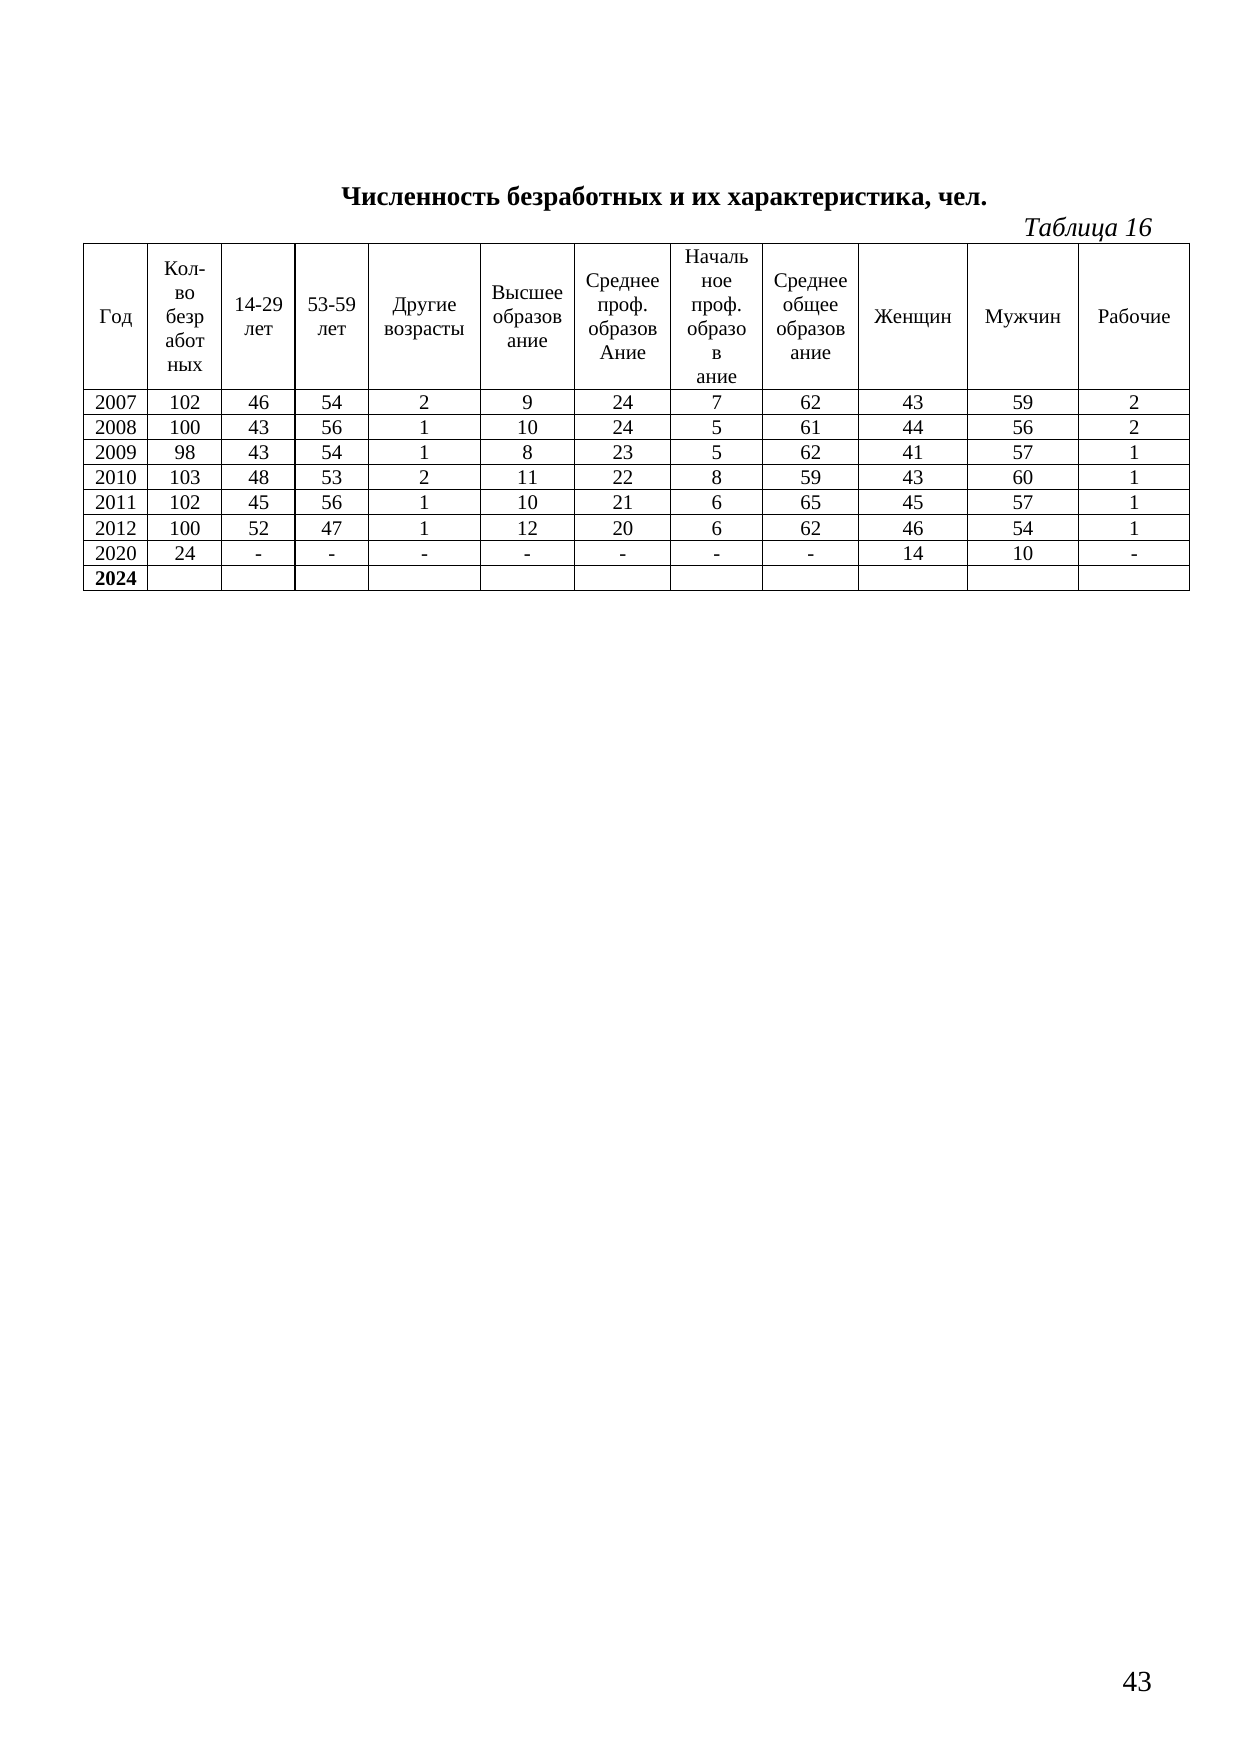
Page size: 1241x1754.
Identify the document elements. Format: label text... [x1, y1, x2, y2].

table_cell 10 [481, 415, 574, 439]
table_cell 61 [763, 415, 858, 439]
table_cell 6 [671, 515, 762, 539]
table_header Среднее общее образов ание [763, 244, 858, 389]
table_cell 2009 [84, 440, 147, 464]
table_cell 1 [1079, 490, 1189, 514]
table_cell 54 [296, 390, 368, 414]
table_cell 2008 [84, 415, 147, 439]
table_cell 24 [575, 415, 670, 439]
table_cell 20 [575, 515, 670, 539]
table_cell 2 [369, 465, 480, 489]
table_cell 98 [148, 440, 221, 464]
table_header Год [84, 244, 147, 389]
table_header Высшее образов ание [481, 244, 574, 389]
table_cell - [481, 541, 574, 564]
table_cell 62 [763, 390, 858, 414]
table_cell 41 [859, 440, 967, 464]
table_cell 48 [222, 465, 294, 489]
table_cell - [222, 541, 294, 564]
table_cell 8 [481, 440, 574, 464]
table_cell [369, 566, 480, 590]
table_cell 59 [968, 390, 1078, 414]
table_header Кол-во безр абот ных [148, 244, 221, 389]
table_cell [763, 566, 858, 590]
table_cell [222, 566, 294, 590]
table_cell 23 [575, 440, 670, 464]
table_cell 100 [148, 515, 221, 539]
table_cell [575, 566, 670, 590]
table_header Рабочие [1079, 244, 1189, 389]
table_cell 102 [148, 490, 221, 514]
table_cell - [1079, 541, 1189, 564]
table_cell 2 [369, 390, 480, 414]
table_cell 21 [575, 490, 670, 514]
table_header Началь ное проф. образов ание [671, 244, 762, 389]
table_cell 100 [148, 415, 221, 439]
table_cell 7 [671, 390, 762, 414]
table_cell 11 [481, 465, 574, 489]
table_cell 2007 [84, 390, 147, 414]
table_cell 65 [763, 490, 858, 514]
table_cell 52 [222, 515, 294, 539]
table_cell 8 [671, 465, 762, 489]
table_header 14-29 лет [222, 244, 294, 389]
table_cell 2010 [84, 465, 147, 489]
table_header Среднее проф. образов Ание [575, 244, 670, 389]
table_cell 62 [763, 515, 858, 539]
table_cell 44 [859, 415, 967, 439]
table_cell 9 [481, 390, 574, 414]
table_cell 10 [968, 541, 1078, 564]
table_cell 2012 [84, 515, 147, 539]
table_cell [859, 566, 967, 590]
table_cell - [369, 541, 480, 564]
table_cell 1 [369, 440, 480, 464]
table_cell 1 [1079, 515, 1189, 539]
table_cell 56 [296, 415, 368, 439]
table_header Мужчин [968, 244, 1078, 389]
table_cell - [296, 541, 368, 564]
table_cell 45 [222, 490, 294, 514]
table_cell 5 [671, 440, 762, 464]
table_cell 54 [296, 440, 368, 464]
table_cell 2024 [84, 566, 147, 590]
table_cell 43 [222, 440, 294, 464]
table_cell 59 [763, 465, 858, 489]
table_cell 1 [1079, 440, 1189, 464]
table_cell 103 [148, 465, 221, 489]
table_cell 57 [968, 490, 1078, 514]
table_cell 43 [222, 415, 294, 439]
table_cell 47 [296, 515, 368, 539]
table_cell - [671, 541, 762, 564]
table_cell 46 [859, 515, 967, 539]
table_cell 10 [481, 490, 574, 514]
table_cell [148, 566, 221, 590]
table_cell 62 [763, 440, 858, 464]
table_cell 24 [148, 541, 221, 564]
text Численность безработных и их характеристика, чел. [177, 180, 1152, 212]
table_cell [1079, 566, 1189, 590]
table_cell 24 [575, 390, 670, 414]
table_cell - [763, 541, 858, 564]
table_cell 6 [671, 490, 762, 514]
table_header Женщин [859, 244, 967, 389]
table_cell 46 [222, 390, 294, 414]
table_cell 1 [1079, 465, 1189, 489]
table_cell - [575, 541, 670, 564]
table_cell 57 [968, 440, 1078, 464]
table_cell [296, 566, 368, 590]
table_cell 56 [296, 490, 368, 514]
table_cell [481, 566, 574, 590]
table_cell 45 [859, 490, 967, 514]
table_cell 22 [575, 465, 670, 489]
table_header 53-59 лет [296, 244, 368, 389]
table_cell 1 [369, 515, 480, 539]
table_header Другие возрасты [369, 244, 480, 389]
table_cell 2011 [84, 490, 147, 514]
text Таблица 16 [177, 212, 1152, 243]
table_cell 2 [1079, 415, 1189, 439]
table_cell 53 [296, 465, 368, 489]
table_cell 43 [859, 465, 967, 489]
table_cell 102 [148, 390, 221, 414]
table_cell 60 [968, 465, 1078, 489]
table_cell 56 [968, 415, 1078, 439]
table_cell 43 [859, 390, 967, 414]
table_cell 1 [369, 415, 480, 439]
table_cell 2 [1079, 390, 1189, 414]
table_cell 5 [671, 415, 762, 439]
table_cell 54 [968, 515, 1078, 539]
table_cell 14 [859, 541, 967, 564]
table_cell 1 [369, 490, 480, 514]
table_cell 12 [481, 515, 574, 539]
table_cell 2020 [84, 541, 147, 564]
table_cell [968, 566, 1078, 590]
table_cell [671, 566, 762, 590]
